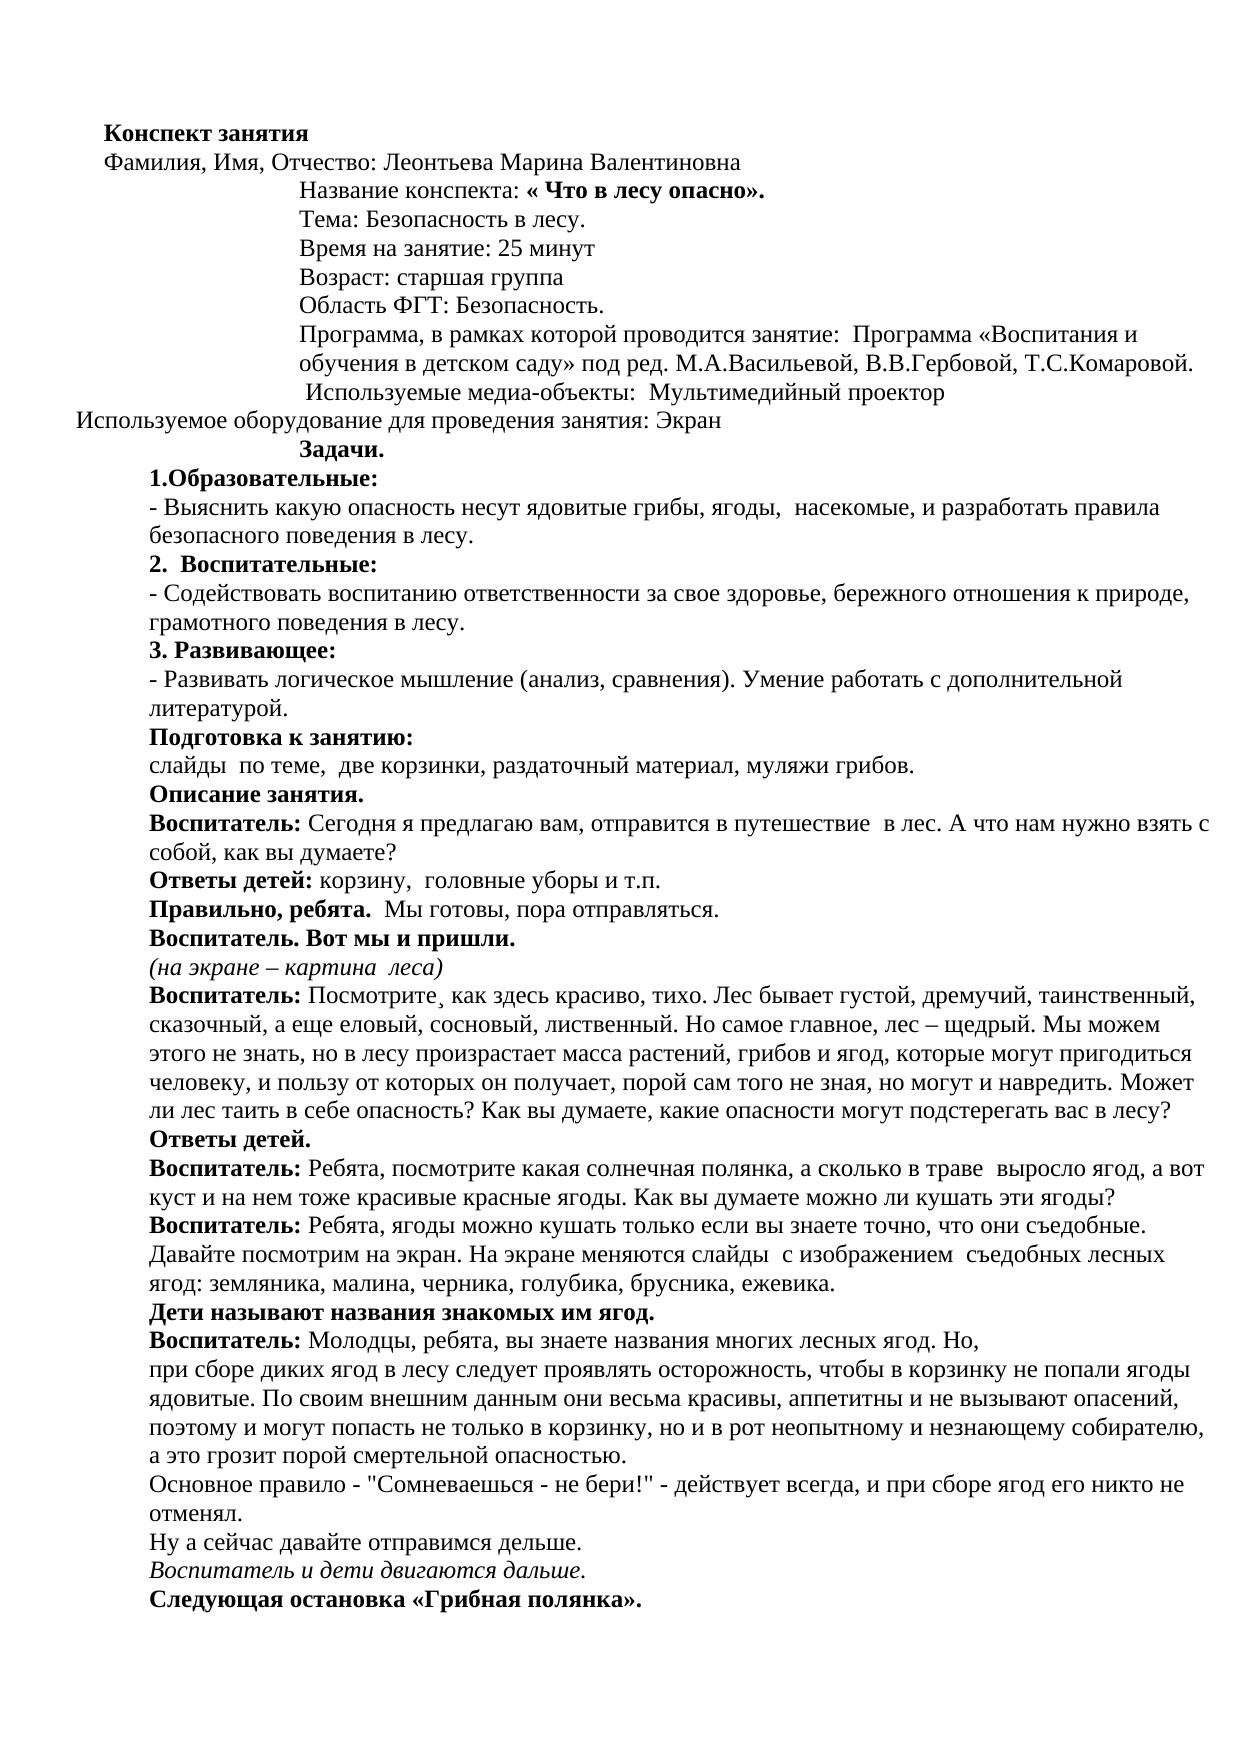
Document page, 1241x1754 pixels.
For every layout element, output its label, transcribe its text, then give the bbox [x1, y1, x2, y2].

text Воспитатель: Сегодня я предлагаю вам, отправится в путешествие в лес. А что нам нужно взять с собой, как вы думаете? [149, 808, 1211, 866]
text (на экране – картина леса) [149, 952, 1211, 981]
text Дети называют названия знакомых им ягод. [149, 1297, 1211, 1326]
text Программа, в рамках которой проводится занятие: Программа «Воспитания и обучения в детском саду» под ред. М.А.Васильевой, В.В.Гербовой, Т.С.Комаровой. [299, 319, 1211, 377]
text 2. Воспитательные: [149, 549, 1211, 578]
text Правильно, ребята. Мы готовы, пора отправляться. [149, 894, 1211, 923]
text - Содействовать воспитанию ответственности за свое здоровье, бережного отношения к природе, грамотного поведения в лесу. [149, 578, 1211, 636]
text Ответы детей: корзину, головные уборы и т.п. [149, 866, 1211, 894]
text Используемые медиа-объекты: Мультимедийный проектор [299, 377, 1211, 406]
text Используемое оборудование для проведения занятия: Экран [44, 406, 1211, 434]
text Фамилия, Имя, Отчество: Леонтьева Марина Валентиновна [103, 147, 1211, 176]
text Воспитатель: Посмотрите¸ как здесь красиво, тихо. Лес бывает густой, дремучий, таинственный, сказочный, а еще еловый, сосновый, лиственный. Но самое главное, лес – щедрый. Мы можем этого не знать, но в лесу произрастает масса растений, грибов и ягод, которые могут пригодиться человеку, и пользу от которых он получает, порой сам того не зная, но могут и навредить. Может ли лес таить в себе опасность? Как вы думаете, какие опасности могут подстерегать вас в лесу? [149, 981, 1211, 1124]
text Воспитатель: Молодцы, ребята, вы знаете названия многих лесных ягод. Но, [149, 1326, 1211, 1354]
text при сборе диких ягод в лесу следует проявлять осторожность, чтобы в корзинку не попали ягоды ядовитые. По своим внешним данным они весьма красивы, аппетитны и не вызывают опасений, поэтому и могут попасть не только в корзинку, но и в рот неопытному и незнающему собирателю, а это грозит порой смертельной опасностью. [149, 1354, 1211, 1469]
text Область ФГТ: Безопасность. [299, 291, 1211, 319]
text Возраст: старшая группа [299, 262, 1211, 291]
text Конспект занятия [103, 118, 1211, 147]
text Воспитатель и дети двигаются дальше. [149, 1556, 1211, 1584]
text слайды по теме, две корзинки, раздаточный материал, муляжи грибов. [149, 751, 1211, 779]
text Ответы детей. [149, 1124, 1211, 1153]
text Описание занятия. [149, 779, 1211, 808]
text Воспитатель: Ребята, посмотрите какая солнечная полянка, а сколько в траве выросло ягод, а вот куст и на нем тоже красивые красные ягоды. Как вы думаете можно ли кушать эти ягоды? [149, 1153, 1211, 1211]
text - Развивать логическое мышление (анализ, сравнения). Умение работать с дополнительной литературой. [149, 664, 1211, 722]
text 1.Образовательные: [149, 463, 1211, 492]
text Тема: Безопасность в лесу. [299, 204, 1211, 233]
text Основное правило - "Сомневаешься - не бери!" - действует всегда, и при сборе ягод его никто не отменял. [149, 1469, 1211, 1527]
text Подготовка к занятию: [149, 722, 1211, 751]
text Задачи. [299, 434, 1211, 463]
text Следующая остановка «Грибная полянка». [149, 1584, 1211, 1613]
text 3. Развивающее: [149, 636, 1211, 664]
text Ну а сейчас давайте отправимся дельше. [149, 1527, 1211, 1556]
text - Выяснить какую опасность несут ядовитые грибы, ягоды, насекомые, и разработать правила безопасного поведения в лесу. [149, 492, 1211, 549]
text Воспитатель: Ребята, ягоды можно кушать только если вы знаете точно, что они съедобные. Давайте посмотрим на экран. На экране меняются слайды с изображением съедобных лесных ягод: земляника, малина, черника, голубика, брусника, ежевика. [149, 1211, 1211, 1297]
text Воспитатель. Вот мы и пришли. [149, 923, 1211, 952]
text Название конспекта: « Что в лесу опасно». [299, 176, 1211, 204]
text Время на занятие: 25 минут [299, 233, 1211, 262]
